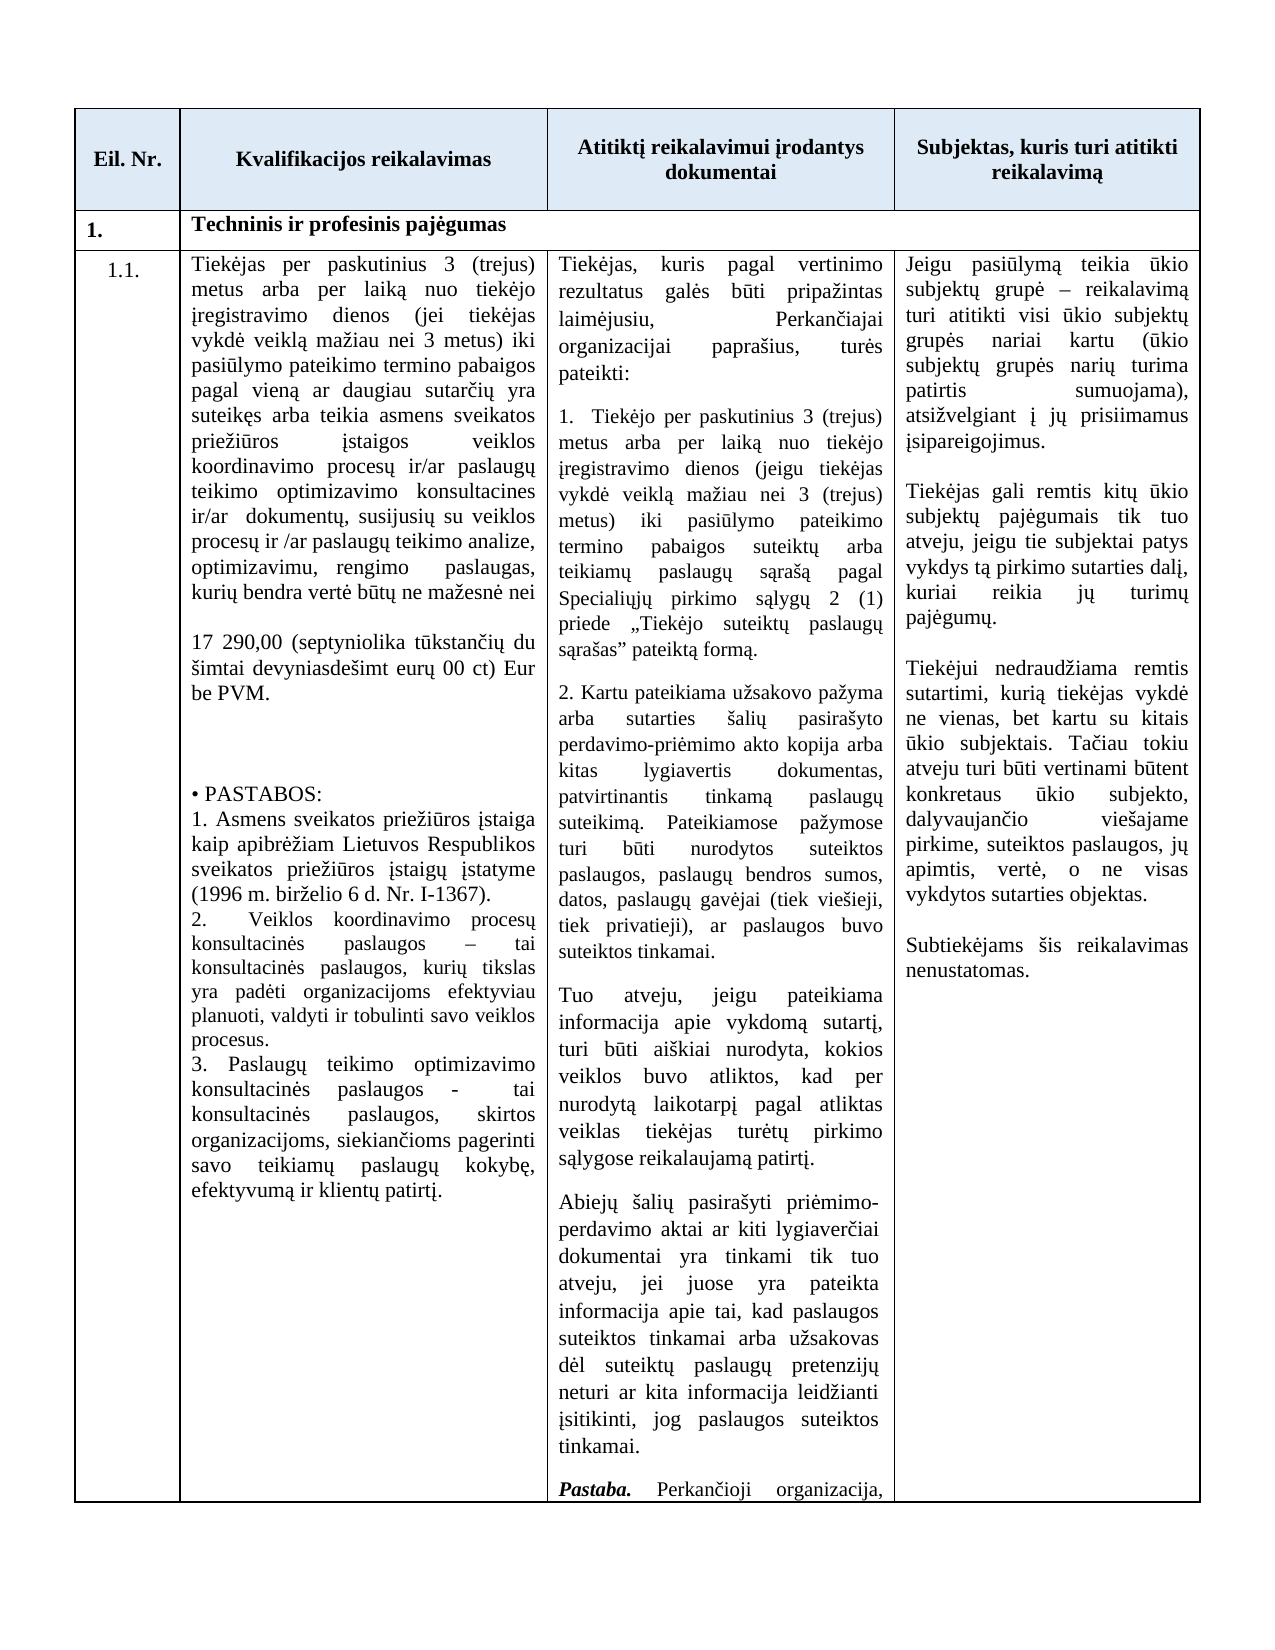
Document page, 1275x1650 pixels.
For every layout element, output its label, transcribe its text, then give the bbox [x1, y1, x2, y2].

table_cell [895, 251, 1199, 1501]
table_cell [181, 251, 547, 1501]
table_cell Techninis ir profesinis pajėgumas [181, 211, 1199, 250]
table_header Atitiktį reikalavimui įrodantys dokumentai [548, 109, 894, 210]
table_header Subjektas, kuris turi atitikti reikalavimą [895, 109, 1199, 210]
table_header Kvalifikacijos reikalavimas [181, 109, 547, 210]
table_cell [76, 211, 179, 250]
table_header Eil. Nr. [76, 109, 179, 210]
table_cell [76, 251, 179, 1501]
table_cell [548, 251, 894, 1501]
